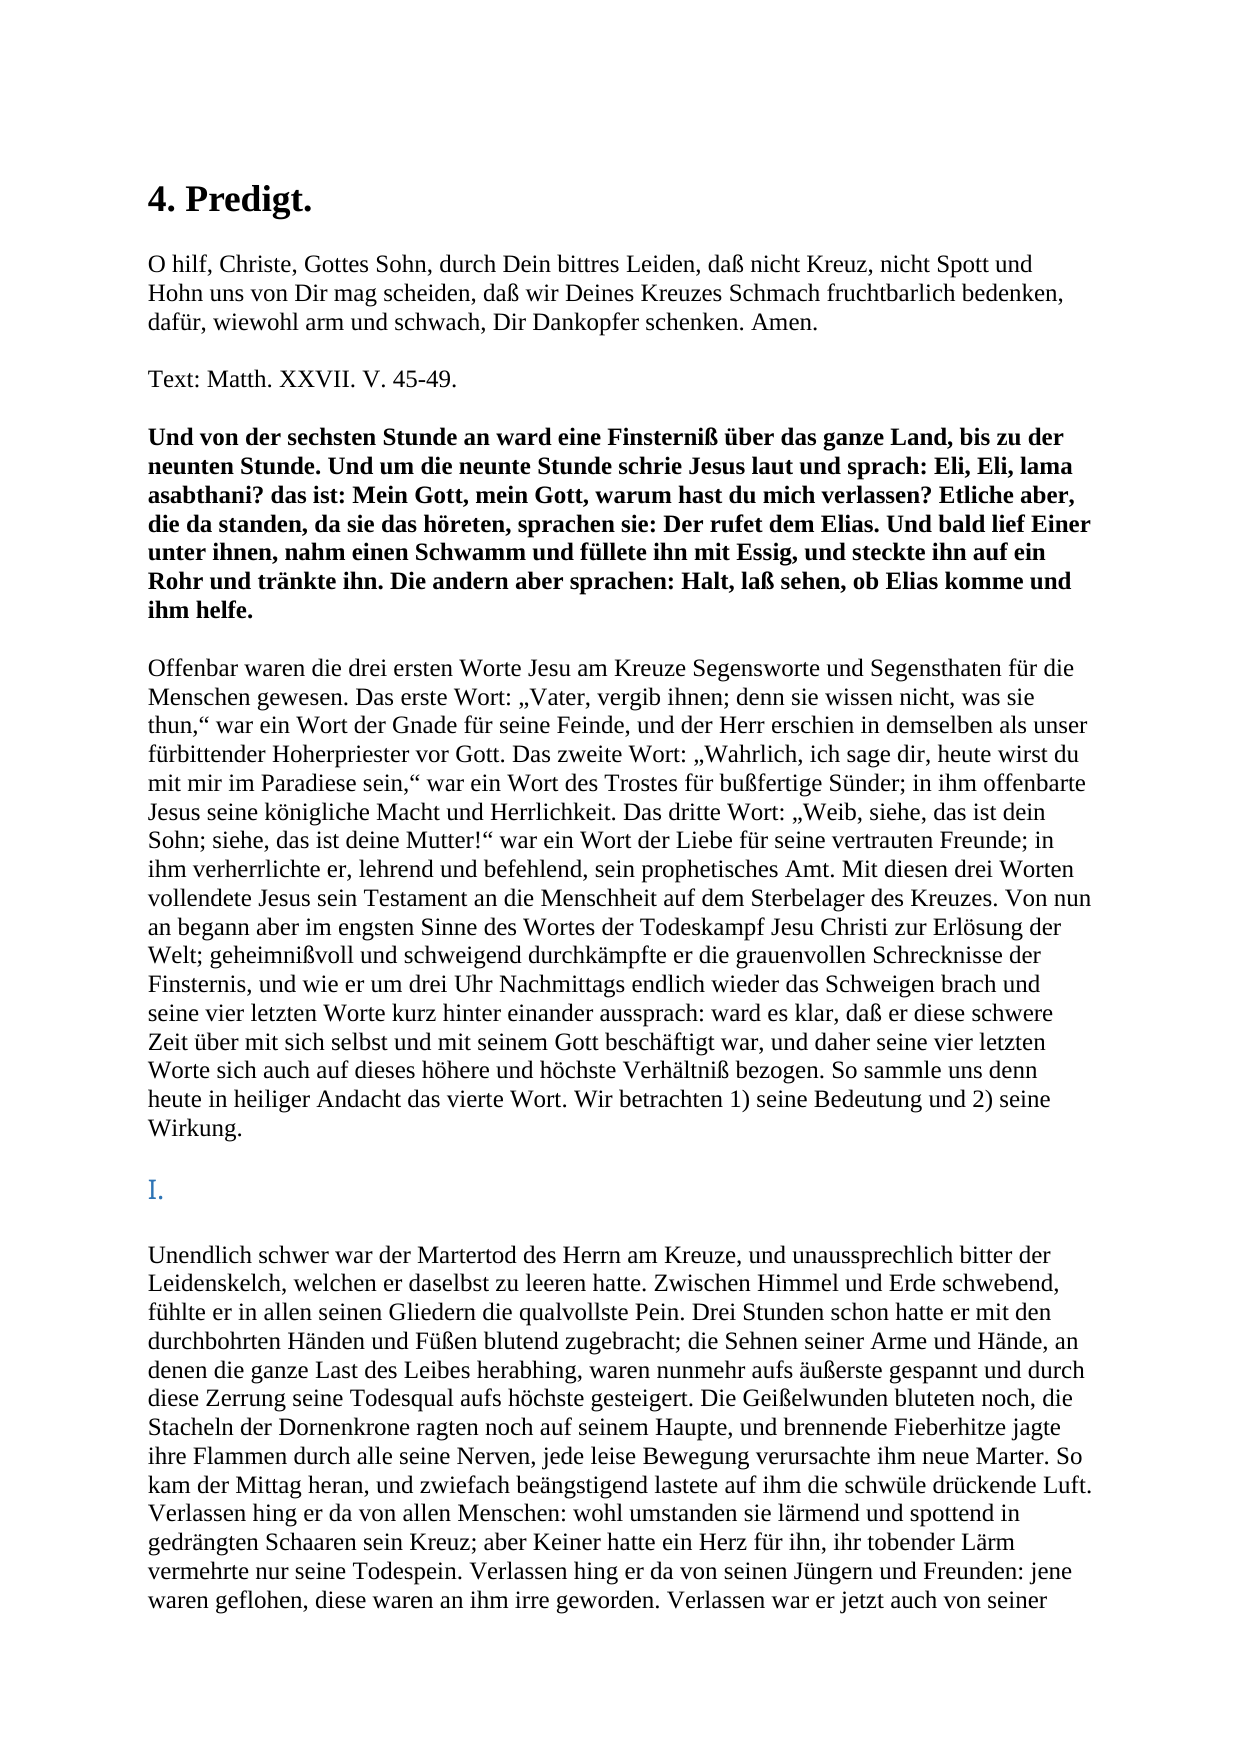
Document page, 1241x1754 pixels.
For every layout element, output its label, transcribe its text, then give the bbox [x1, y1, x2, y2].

subtitle 4. Predigt. [148, 177, 1093, 220]
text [148, 1240, 1093, 1613]
text Text: Matth. XXVII. V. 45-49. [148, 364, 1093, 393]
subtitle I. [148, 1171, 1093, 1208]
text Und von der sechsten Stunde an ward eine Finsterniß über das ganze Land, bis zu der neunten Stunde. Und um die neunte Stunde schrie Jesus laut und sprach: Eli, Eli, lama asabthani? das ist: Mein Gott, mein Gott, warum hast du mich verlassen? Etliche aber, die da standen, da sie das höreten, sprachen sie: Der rufet dem Elias. Und bald lief Einer unter ihnen, nahm einen Schwamm und füllete ihn mit Essig, und steckte ihn auf ein Rohr und tränkte ihn. Die andern aber sprachen: Halt, laß sehen, ob Elias komme und ihm helfe. [148, 422, 1093, 624]
text Offenbar waren die drei ersten Worte Jesu am Kreuze Segensworte und Segensthaten für die Menschen gewesen. Das erste Wort: „Vater, vergib ihnen; denn sie wissen nicht, was sie thun,“ war ein Wort der Gnade für seine Feinde, und der Herr erschien in demselben als unser fürbittender Hoherpriester vor Gott. Das zweite Wort: „Wahrlich, ich sage dir, heute wirst du mit mir im Paradiese sein,“ war ein Wort des Trostes für bußfertige Sünder; in ihm offenbarte Jesus seine königliche Macht und Herrlichkeit. Das dritte Wort: „Weib, siehe, das ist dein Sohn; siehe, das ist deine Mutter!“ war ein Wort der Liebe für seine vertrauten Freunde; in ihm verherrlichte er, lehrend und befehlend, sein prophetisches Amt. Mit diesen drei Worten vollendete Jesus sein Testament an die Menschheit auf dem Sterbelager des Kreuzes. Von nun an begann aber im engsten Sinne des Wortes der Todeskampf Jesu Christi zur Erlösung der Welt; geheimnißvoll und schweigend durchkämpfte er die grauenvollen Schrecknisse der Finsternis, und wie er um drei Uhr Nachmittags endlich wieder das Schweigen brach und seine vier letzten Worte kurz hinter einander aussprach: ward es klar, daß er diese schwere Zeit über mit sich selbst und mit seinem Gott beschäftigt war, und daher seine vier letzten Worte sich auch auf dieses höhere und höchste Verhältniß bezogen. So sammle uns denn heute in heiliger Andacht das vierte Wort. Wir betrachten 1) seine Bedeutung und 2) seine Wirkung. [148, 653, 1093, 1142]
text O hilf, Christe, Gottes Sohn, durch Dein bittres Leiden, daß nicht Kreuz, nicht Spott und Hohn uns von Dir mag scheiden, daß wir Deines Kreuzes Schmach fruchtbarlich bedenken, dafür, wiewohl arm und schwach, Dir Dankopfer schenken. Amen. [148, 249, 1093, 335]
